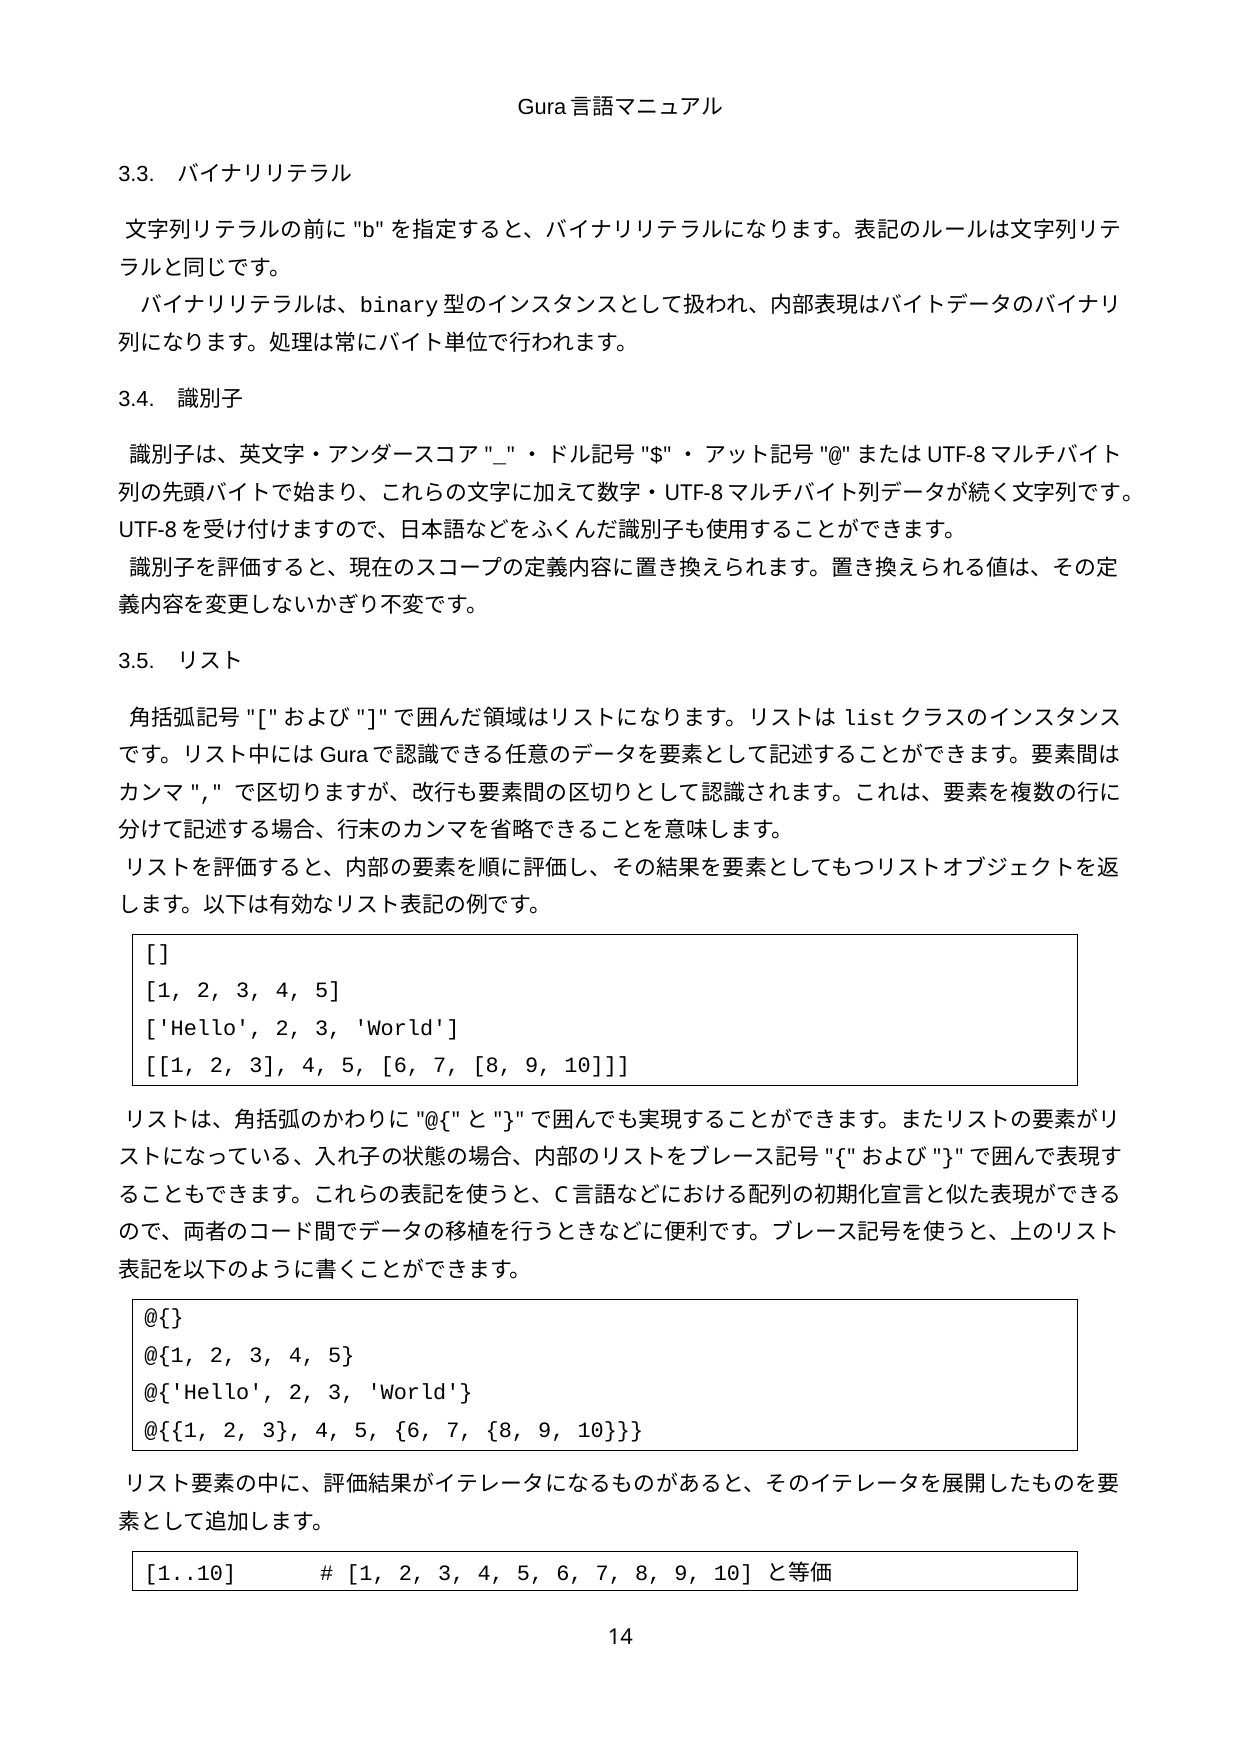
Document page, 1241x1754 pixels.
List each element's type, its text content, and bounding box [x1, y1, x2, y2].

text バイナリリテラルは、binary型のインスタンスとして扱われ、内部表現はバイトデータのバイナリ列になります。処理は常にバイト単位で行われます。 [118, 284, 1122, 359]
table_header @{} @{1, 2, 3, 4, 5} @{'Hello', 2, 3, 'World'} @{{1, 2, 3}, 4, 5, {6, 7, {8, 9, 10}}} [133, 1300, 1077, 1450]
table_header [] [1, 2, 3, 4, 5] ['Hello', 2, 3, 'World'] [[1, 2, 3], 4, 5, [6, 7, [8, 9, 10]]] [133, 935, 1077, 1085]
text リストを評価すると、内部の要素を順に評価し、その結果を要素としてもつリストオブジェクトを返します。以下は有効なリスト表記の例です。 [118, 847, 1122, 922]
text 識別子 [118, 378, 1122, 416]
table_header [133, 1552, 1077, 1589]
text 角括弧記号 "[" および "]" で囲んだ領域はリストになります。リストはlistクラスのインスタンスです。リスト中にはGuraで認識できる任意のデータを要素として記述することができます。要素間はカンマ "," で区切りますが、改行も要素間の区切りとして認識されます。これは、要素を複数の行に分けて記述する場合、行末のカンマを省略できることを意味します。 [118, 697, 1122, 847]
text 識別子を評価すると、現在のスコープの定義内容に置き換えられます。置き換えられる値は、その定義内容を変更しないかぎり不変です。 [118, 547, 1122, 622]
text リストは、角括弧のかわりに "@{" と "}" で囲んでも実現することができます。またリストの要素がリストになっている、入れ子の状態の場合、内部のリストをブレース記号 "{" および "}" で囲んで表現することもできます。これらの表記を使うと、C言語などにおける配列の初期化宣言と似た表現ができるので、両者のコード間でデータの移植を行うときなどに便利です。ブレース記号を使うと、上のリスト表記を以下のように書くことができます。 [118, 1099, 1122, 1286]
text リスト [118, 641, 1122, 678]
text 識別子は、英文字・アンダースコア "_" ・ ドル記号 "$" ・ アット記号 "@" またはUTF-8マルチバイト列の先頭バイトで始まり、これらの文字に加えて数字・UTF-8マルチバイト列データが続く文字列です。UTF-8を受け付けますので、日本語などをふくんだ識別子も使用することができます。 [118, 434, 1122, 547]
text 文字列リテラルの前に "b" を指定すると、バイナリリテラルになります。表記のルールは文字列リテラルと同じです。 [118, 209, 1122, 284]
text リスト要素の中に、評価結果がイテレータになるものがあると、そのイテレータを展開したものを要素として追加します。 [118, 1463, 1122, 1538]
text バイナリリテラル [118, 153, 1122, 191]
